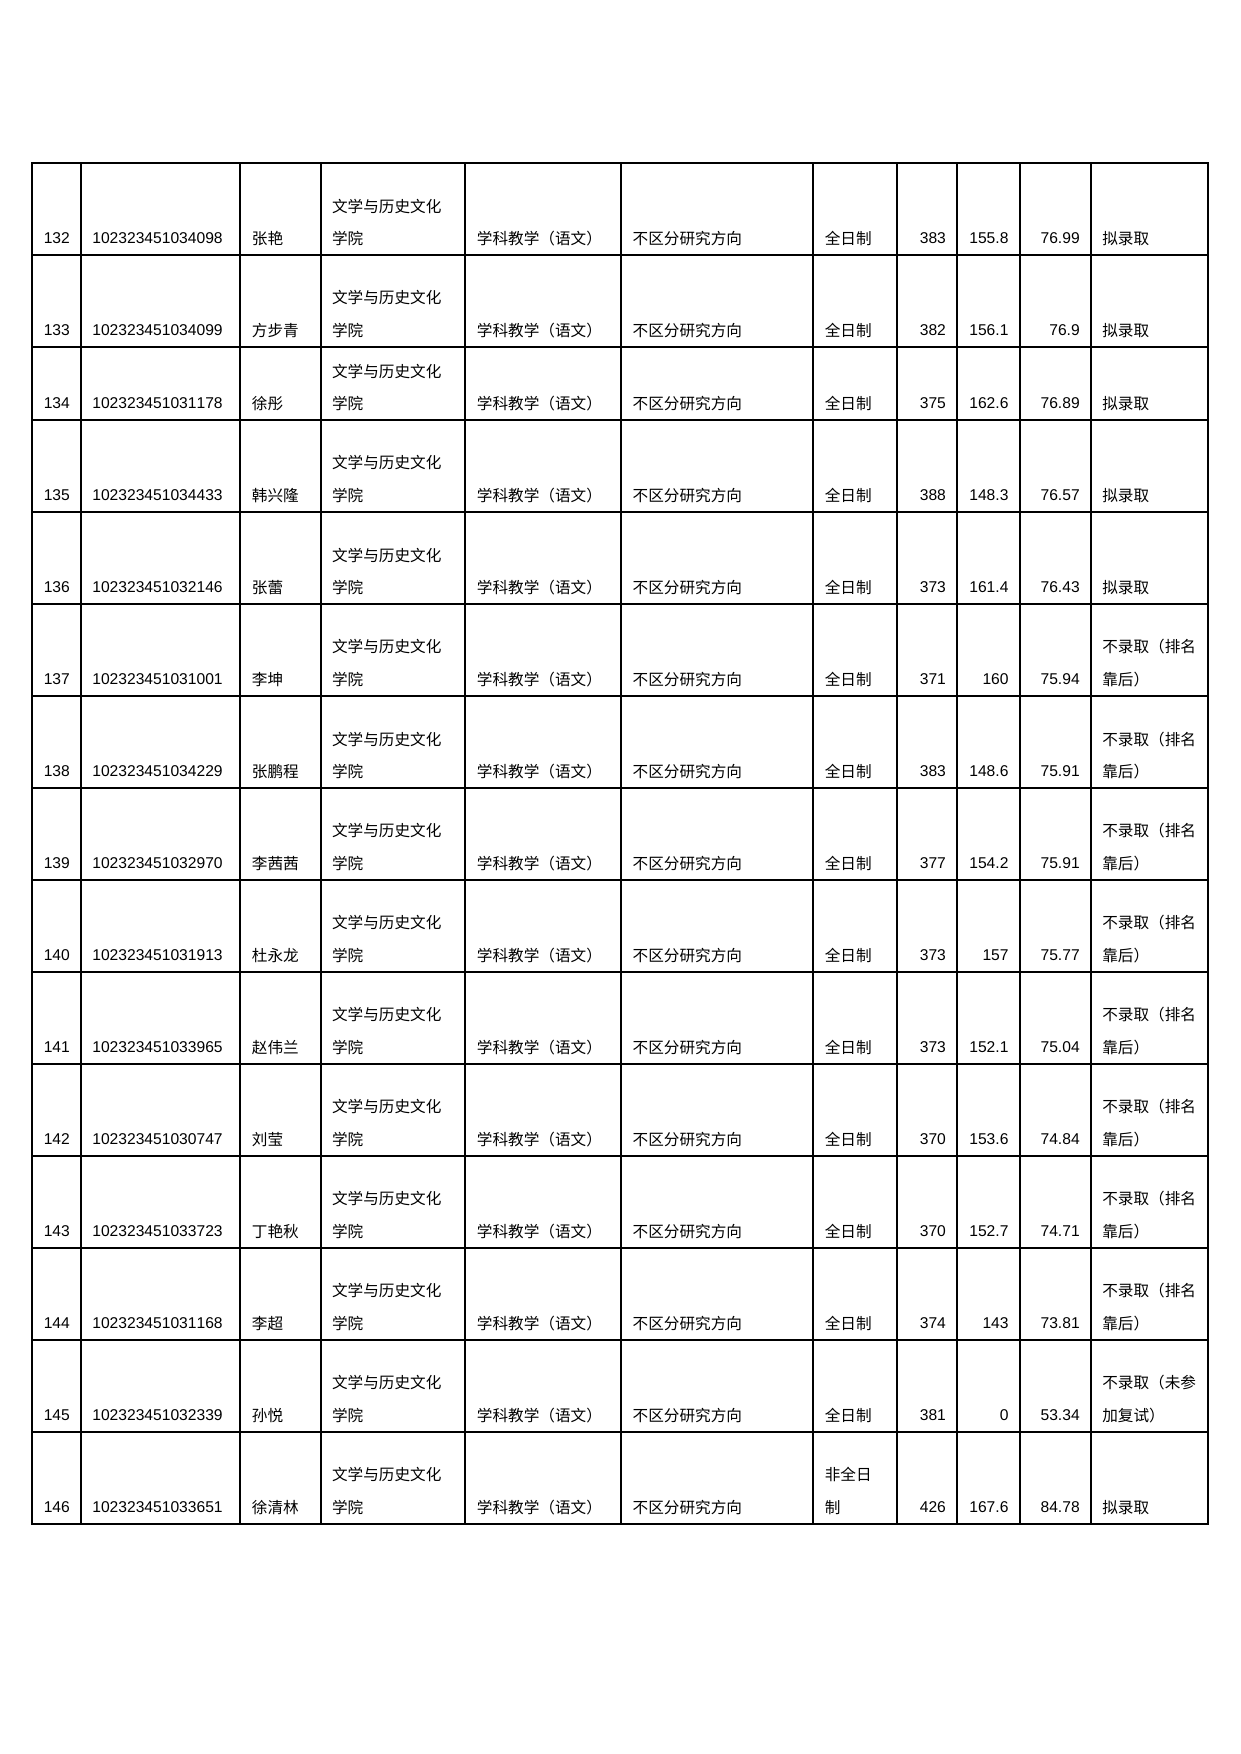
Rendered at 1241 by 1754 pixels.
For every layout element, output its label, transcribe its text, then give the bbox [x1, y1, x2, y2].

table_cell 75.91 [1021, 697, 1090, 787]
table_cell 160 [958, 605, 1019, 695]
table_cell 161.4 [958, 513, 1019, 603]
table_cell 文学与历史文化学院 [322, 348, 464, 419]
table_cell 不区分研究方向 [622, 1065, 812, 1155]
table_cell 学科教学（语文） [466, 605, 620, 695]
table_cell 拟录取 [1092, 256, 1207, 346]
table_cell 142 [33, 1065, 80, 1155]
table_cell 0 [958, 1341, 1019, 1431]
table_cell 学科教学（语文） [466, 1157, 620, 1247]
table_cell 赵伟兰 [241, 973, 320, 1063]
table_cell 拟录取 [1092, 421, 1207, 511]
table_cell 张蕾 [241, 513, 320, 603]
table_cell 102323451031168 [82, 1249, 239, 1339]
table_cell 102323451031001 [82, 605, 239, 695]
table_cell 拟录取 [1092, 513, 1207, 603]
table_cell 76.89 [1021, 348, 1090, 419]
table_cell 102323451030747 [82, 1065, 239, 1155]
table_cell 74.71 [1021, 1157, 1090, 1247]
table_cell 75.91 [1021, 789, 1090, 879]
table_cell 143 [958, 1249, 1019, 1339]
table_cell 不录取（排名靠后） [1092, 605, 1207, 695]
table_cell 学科教学（语文） [466, 421, 620, 511]
table_cell 133 [33, 256, 80, 346]
table_cell 文学与历史文化学院 [322, 421, 464, 511]
table_cell 不录取（排名靠后） [1092, 789, 1207, 879]
table_cell 75.77 [1021, 881, 1090, 971]
table_cell 73.81 [1021, 1249, 1090, 1339]
table_cell 不区分研究方向 [622, 973, 812, 1063]
table_cell 全日制 [814, 513, 896, 603]
table_cell 李茜茜 [241, 789, 320, 879]
table_cell 102323451034433 [82, 421, 239, 511]
table_cell 学科教学（语文） [466, 256, 620, 346]
table_cell 文学与历史文化学院 [322, 1249, 464, 1339]
table_cell 154.2 [958, 789, 1019, 879]
table_cell 文学与历史文化学院 [322, 789, 464, 879]
table_cell 拟录取 [1092, 1433, 1207, 1523]
table_cell 拟录取 [1092, 348, 1207, 419]
table_cell 370 [898, 1065, 956, 1155]
table_cell 文学与历史文化学院 [322, 1157, 464, 1247]
table_cell 84.78 [1021, 1433, 1090, 1523]
table_cell 杜永龙 [241, 881, 320, 971]
table_cell 全日制 [814, 348, 896, 419]
table_cell 102323451033651 [82, 1433, 239, 1523]
table_cell 383 [898, 697, 956, 787]
table_cell 102323451034099 [82, 256, 239, 346]
table_cell 146 [33, 1433, 80, 1523]
table_cell 102323451034229 [82, 697, 239, 787]
table_cell 75.94 [1021, 605, 1090, 695]
table_cell 375 [898, 348, 956, 419]
table_cell 学科教学（语文） [466, 1433, 620, 1523]
table_cell 学科教学（语文） [466, 1065, 620, 1155]
table_cell 刘莹 [241, 1065, 320, 1155]
table_cell 167.6 [958, 1433, 1019, 1523]
table_cell 韩兴隆 [241, 421, 320, 511]
table_cell 137 [33, 605, 80, 695]
table_cell 不区分研究方向 [622, 164, 812, 254]
table_cell 不区分研究方向 [622, 348, 812, 419]
table_cell 全日制 [814, 256, 896, 346]
table_cell 全日制 [814, 1249, 896, 1339]
table_cell 张艳 [241, 164, 320, 254]
table_cell 李坤 [241, 605, 320, 695]
table_cell 文学与历史文化学院 [322, 1433, 464, 1523]
table_cell 不区分研究方向 [622, 1341, 812, 1431]
table_cell 非全日制 [814, 1433, 896, 1523]
table_cell 文学与历史文化学院 [322, 973, 464, 1063]
table_cell 全日制 [814, 789, 896, 879]
table_cell 373 [898, 513, 956, 603]
table_cell 文学与历史文化学院 [322, 513, 464, 603]
table_cell 不区分研究方向 [622, 1157, 812, 1247]
table_cell 157 [958, 881, 1019, 971]
table_cell 148.6 [958, 697, 1019, 787]
table_cell 张鹏程 [241, 697, 320, 787]
table_cell 不区分研究方向 [622, 697, 812, 787]
table_cell 381 [898, 1341, 956, 1431]
table_cell 学科教学（语文） [466, 164, 620, 254]
table_cell 不录取（排名靠后） [1092, 1157, 1207, 1247]
table_cell 学科教学（语文） [466, 1249, 620, 1339]
table_cell 102323451033965 [82, 973, 239, 1063]
table_cell 全日制 [814, 881, 896, 971]
table_cell 丁艳秋 [241, 1157, 320, 1247]
table_cell 374 [898, 1249, 956, 1339]
table_cell 377 [898, 789, 956, 879]
table_cell 102323451032339 [82, 1341, 239, 1431]
table_cell 102323451032970 [82, 789, 239, 879]
table_cell 学科教学（语文） [466, 697, 620, 787]
table_cell 155.8 [958, 164, 1019, 254]
table_cell 徐彤 [241, 348, 320, 419]
table_cell 136 [33, 513, 80, 603]
table_cell 141 [33, 973, 80, 1063]
table_cell 不区分研究方向 [622, 789, 812, 879]
table_cell 76.43 [1021, 513, 1090, 603]
table_cell 全日制 [814, 164, 896, 254]
table_cell 不区分研究方向 [622, 513, 812, 603]
table_cell 孙悦 [241, 1341, 320, 1431]
table_cell 102323451034098 [82, 164, 239, 254]
table_cell 拟录取 [1092, 164, 1207, 254]
table_cell 不区分研究方向 [622, 1433, 812, 1523]
table_cell 152.7 [958, 1157, 1019, 1247]
table_cell 学科教学（语文） [466, 513, 620, 603]
table_cell 144 [33, 1249, 80, 1339]
table_cell 全日制 [814, 973, 896, 1063]
table_cell 153.6 [958, 1065, 1019, 1155]
table_cell 学科教学（语文） [466, 973, 620, 1063]
table_cell 学科教学（语文） [466, 789, 620, 879]
table_cell 373 [898, 881, 956, 971]
table_cell 不录取（未参加复试） [1092, 1341, 1207, 1431]
table_cell 102323451032146 [82, 513, 239, 603]
table_cell 不区分研究方向 [622, 605, 812, 695]
table_cell 不区分研究方向 [622, 421, 812, 511]
table_cell 102323451031178 [82, 348, 239, 419]
table_cell 74.84 [1021, 1065, 1090, 1155]
table_cell 不录取（排名靠后） [1092, 881, 1207, 971]
table_cell 方步青 [241, 256, 320, 346]
table_cell 138 [33, 697, 80, 787]
table_cell 371 [898, 605, 956, 695]
table_cell 文学与历史文化学院 [322, 164, 464, 254]
table_cell 文学与历史文化学院 [322, 1341, 464, 1431]
table_cell 382 [898, 256, 956, 346]
table_cell 不录取（排名靠后） [1092, 973, 1207, 1063]
table_cell 不录取（排名靠后） [1092, 697, 1207, 787]
table_cell 132 [33, 164, 80, 254]
table_cell 李超 [241, 1249, 320, 1339]
table_cell 76.99 [1021, 164, 1090, 254]
table_cell 文学与历史文化学院 [322, 881, 464, 971]
table_cell 不区分研究方向 [622, 881, 812, 971]
table_cell 102323451031913 [82, 881, 239, 971]
table_cell 文学与历史文化学院 [322, 605, 464, 695]
table_cell 373 [898, 973, 956, 1063]
table_cell 全日制 [814, 605, 896, 695]
table_cell 143 [33, 1157, 80, 1247]
table_cell 全日制 [814, 1157, 896, 1247]
table_cell 370 [898, 1157, 956, 1247]
table_cell 148.3 [958, 421, 1019, 511]
table_cell 140 [33, 881, 80, 971]
table_cell 不区分研究方向 [622, 256, 812, 346]
table_cell 全日制 [814, 421, 896, 511]
table_cell 53.34 [1021, 1341, 1090, 1431]
table_cell 156.1 [958, 256, 1019, 346]
table_cell 不区分研究方向 [622, 1249, 812, 1339]
table_cell 162.6 [958, 348, 1019, 419]
table_cell 102323451033723 [82, 1157, 239, 1247]
table_cell 文学与历史文化学院 [322, 697, 464, 787]
table_cell 徐清林 [241, 1433, 320, 1523]
table_cell 76.57 [1021, 421, 1090, 511]
table_cell 不录取（排名靠后） [1092, 1249, 1207, 1339]
table_cell 75.04 [1021, 973, 1090, 1063]
table_cell 135 [33, 421, 80, 511]
table_cell 学科教学（语文） [466, 881, 620, 971]
table_cell 134 [33, 348, 80, 419]
table_cell 145 [33, 1341, 80, 1431]
table_cell 139 [33, 789, 80, 879]
table_cell 文学与历史文化学院 [322, 256, 464, 346]
table_cell 388 [898, 421, 956, 511]
table_cell 不录取（排名靠后） [1092, 1065, 1207, 1155]
table_cell 76.9 [1021, 256, 1090, 346]
table_cell 学科教学（语文） [466, 1341, 620, 1431]
table_cell 全日制 [814, 1065, 896, 1155]
table_cell 152.1 [958, 973, 1019, 1063]
table_cell 全日制 [814, 697, 896, 787]
table_cell 全日制 [814, 1341, 896, 1431]
table_cell 383 [898, 164, 956, 254]
table_cell 文学与历史文化学院 [322, 1065, 464, 1155]
table_cell 学科教学（语文） [466, 348, 620, 419]
table_cell 426 [898, 1433, 956, 1523]
